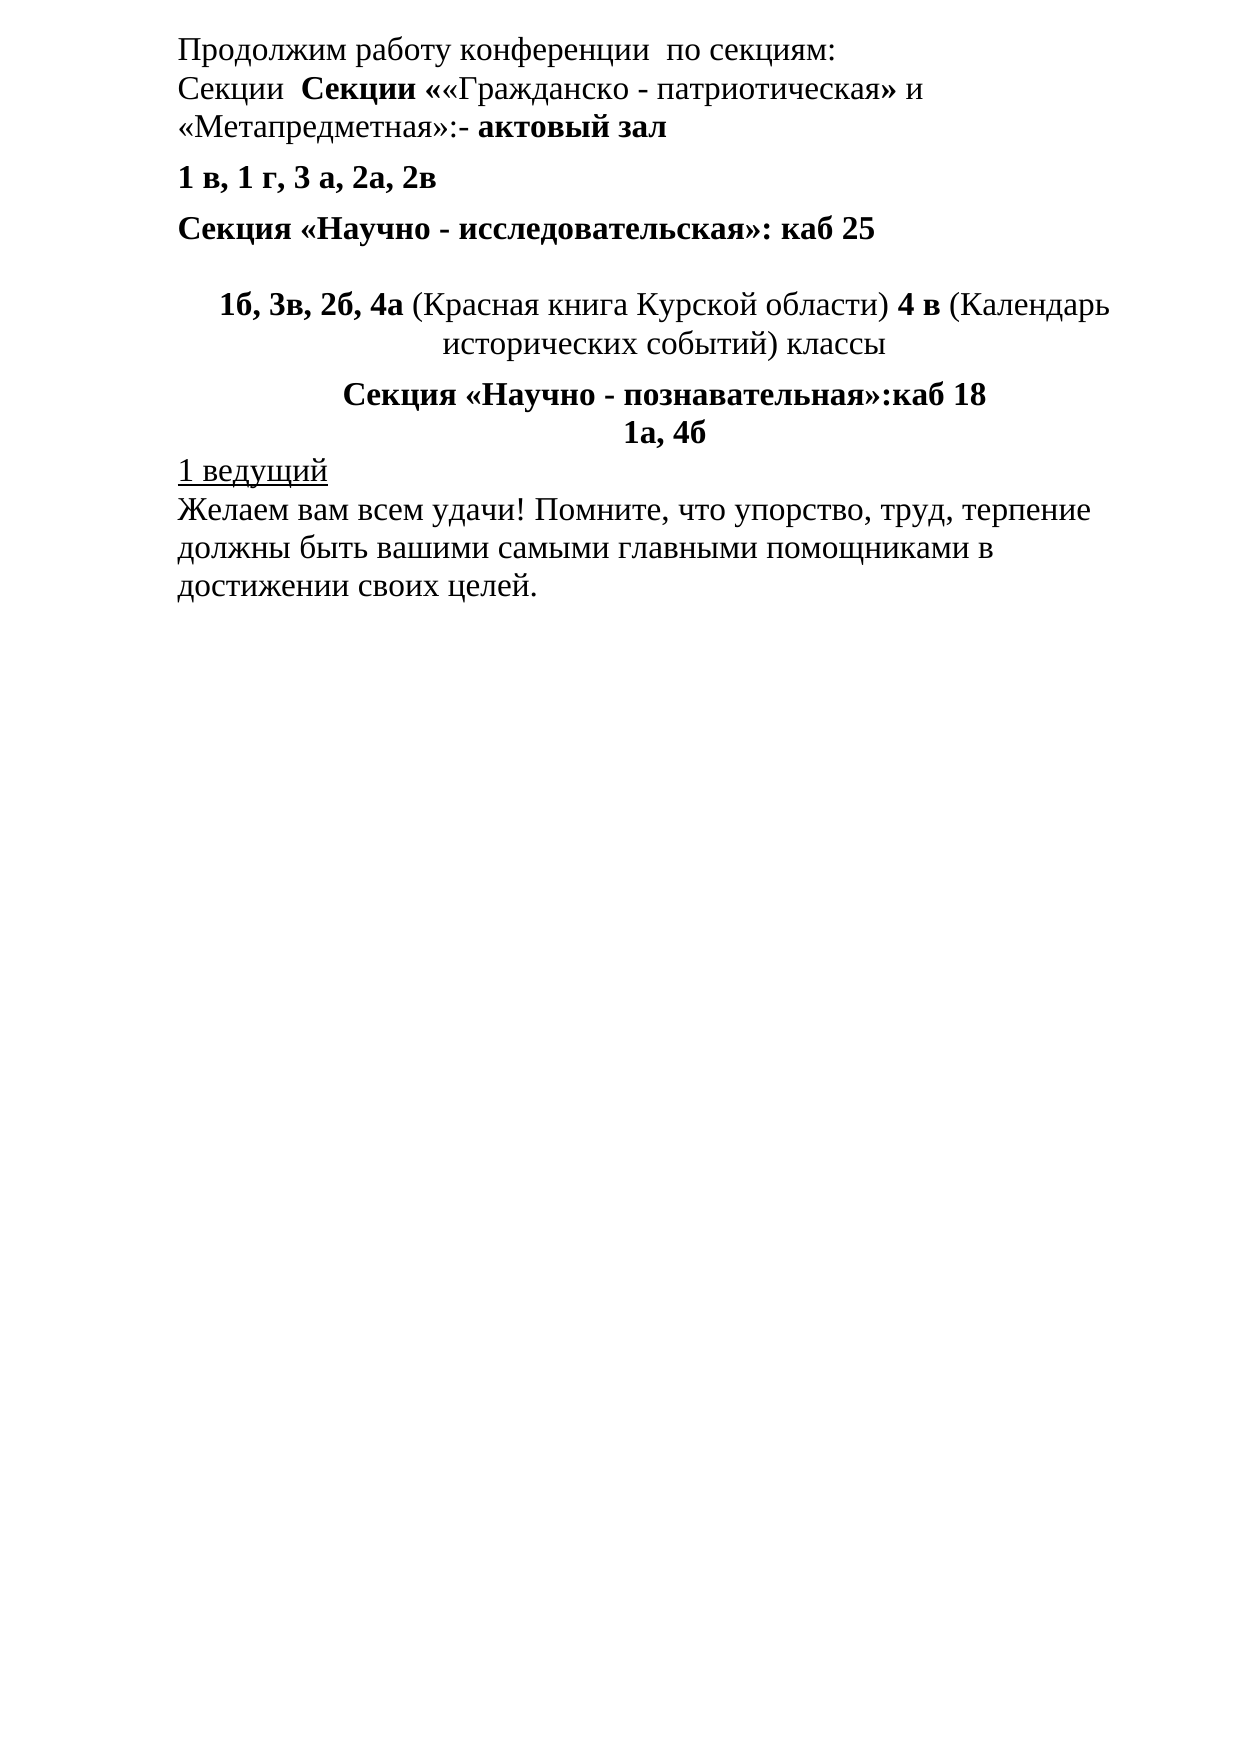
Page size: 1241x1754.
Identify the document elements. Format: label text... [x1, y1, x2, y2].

text Продолжим работу конференции по секциям: [177, 29, 1152, 68]
text Секция «Научно - исследовательская»: каб 25 [177, 208, 1152, 246]
text 1 в, 1 г, 3 а, 2а, 2в [177, 157, 1152, 195]
text Желаем вам всем удачи! Помните, что упорство, труд, терпение должны быть вашими самыми главными помощниками в достижении своих целей. [177, 489, 1152, 604]
text Секции Секции ««Гражданско - патриотическая» и «Метапредметная»:- актовый зал [177, 68, 1152, 144]
text 1б, 3в, 2б, 4а (Красная книга Курской области) 4 в (Календарь исторических событий) классы [177, 284, 1152, 361]
text Секция «Научно - познавательная»:каб 18 [177, 374, 1152, 412]
text 1 ведущий [177, 450, 1152, 489]
text 1а, 4б [177, 412, 1152, 450]
